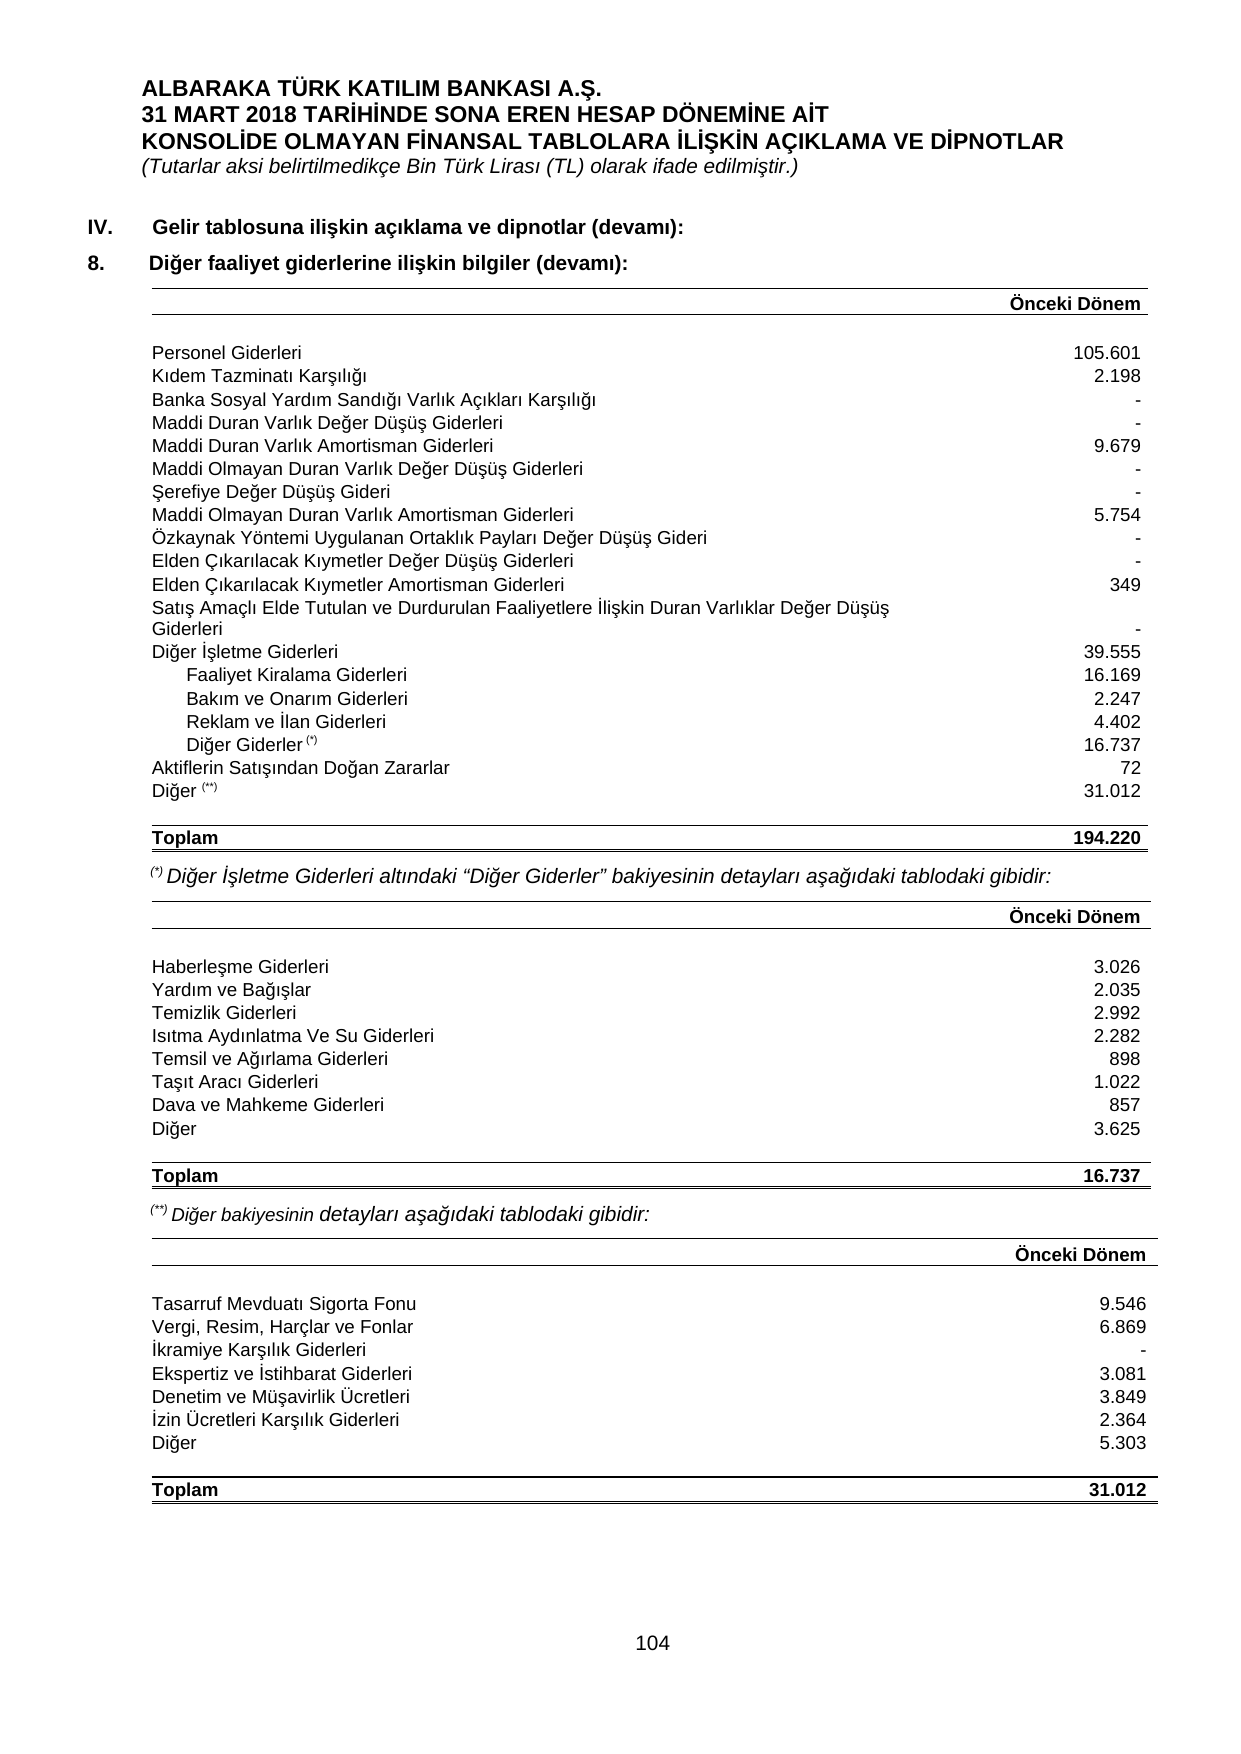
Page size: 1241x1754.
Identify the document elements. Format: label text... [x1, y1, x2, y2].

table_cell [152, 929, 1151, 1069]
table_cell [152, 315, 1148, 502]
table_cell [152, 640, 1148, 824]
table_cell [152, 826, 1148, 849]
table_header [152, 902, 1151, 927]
list IV. Gelir tablosuna ilişkin açıklama ve dipnotlar (devamı): [87, 214, 1162, 238]
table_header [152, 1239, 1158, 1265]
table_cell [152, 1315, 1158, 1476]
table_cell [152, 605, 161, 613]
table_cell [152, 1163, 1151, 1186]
text (**) Diğer bakiyesinin detayları aşağıdaki tablodaki gibidir: [150, 1202, 1162, 1226]
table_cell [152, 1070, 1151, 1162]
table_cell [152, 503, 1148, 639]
text 8. Diğer faaliyet giderlerine ilişkin bilgiler (devamı): [87, 251, 1162, 275]
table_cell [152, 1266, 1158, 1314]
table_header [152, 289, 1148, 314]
text (*) Diğer İşletme Giderleri altındaki “Diğer Giderler” bakiyesinin detayları aşağıdaki tablodaki gibidir: [150, 864, 1162, 888]
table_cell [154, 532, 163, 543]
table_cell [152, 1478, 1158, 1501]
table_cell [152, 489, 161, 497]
